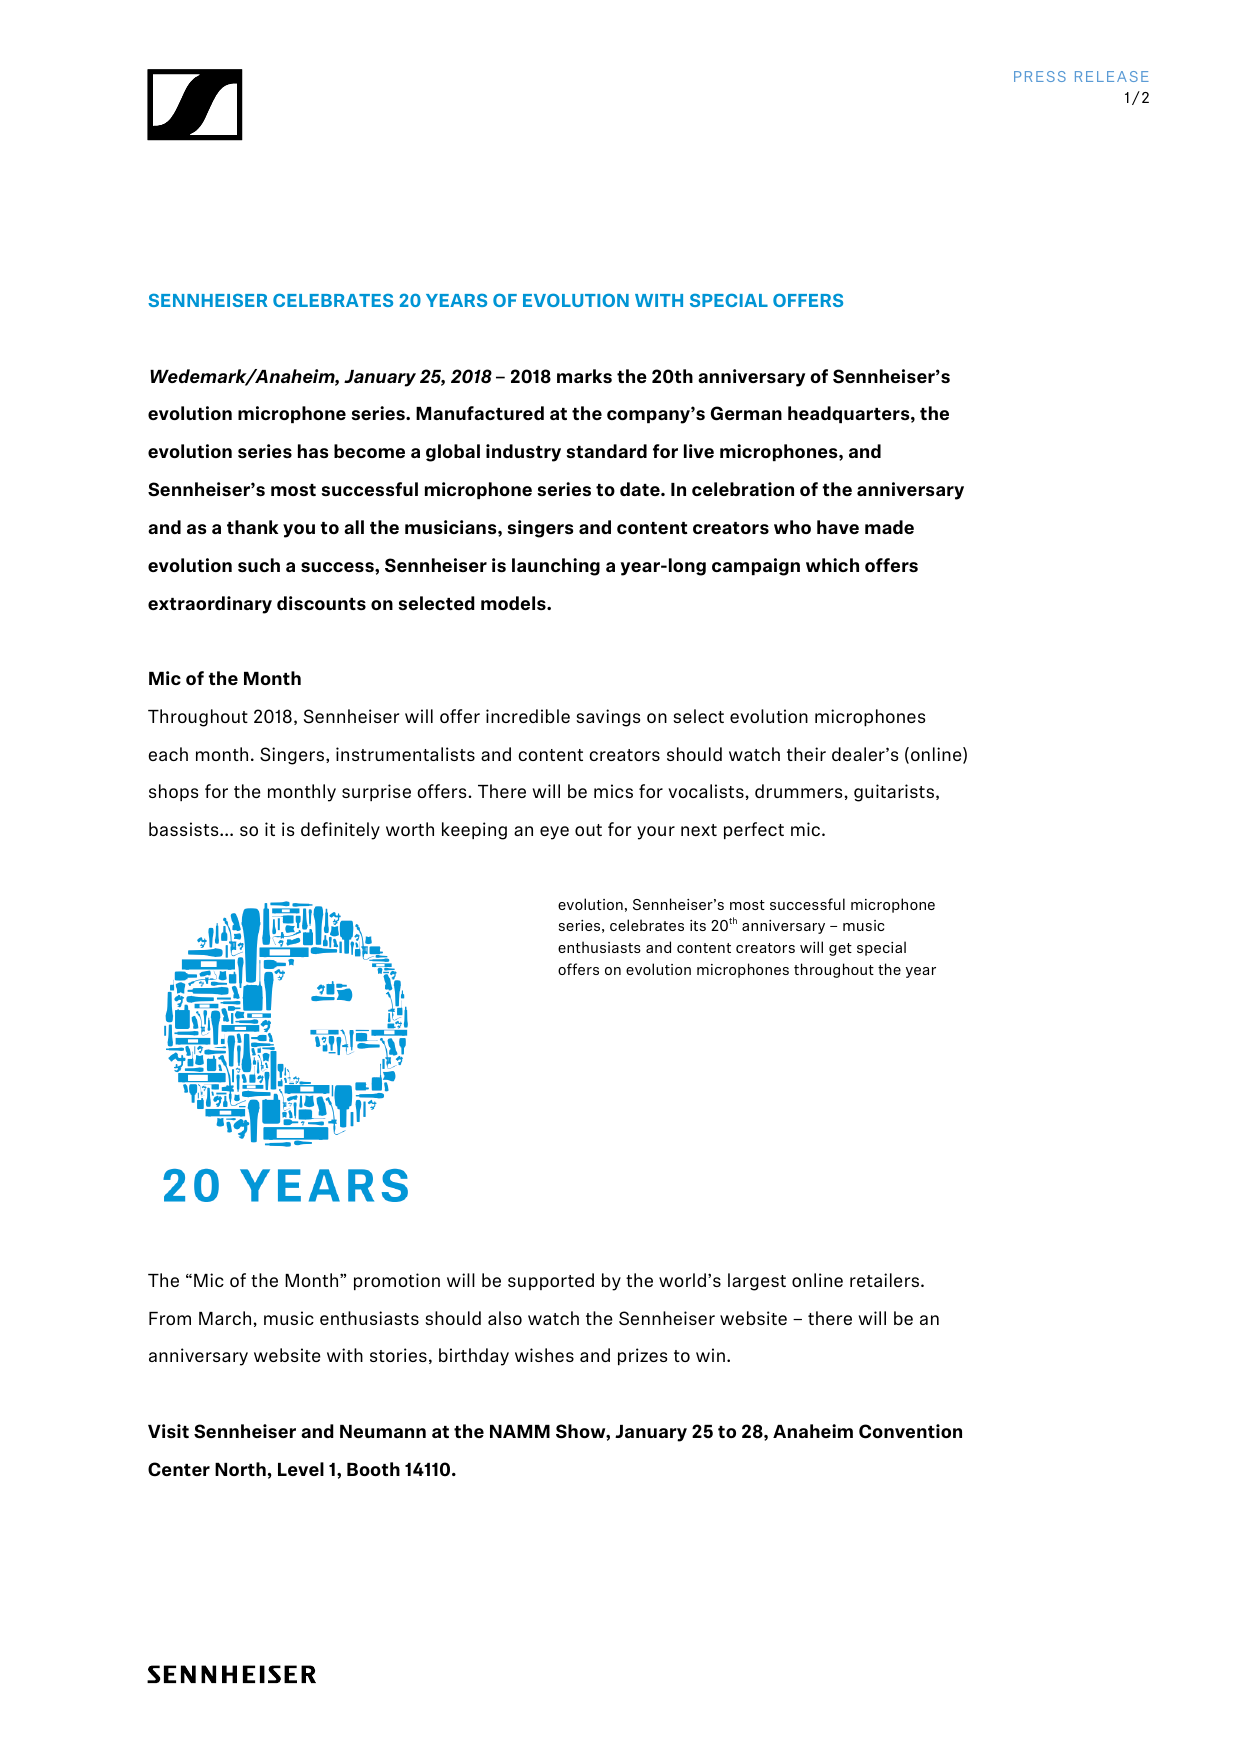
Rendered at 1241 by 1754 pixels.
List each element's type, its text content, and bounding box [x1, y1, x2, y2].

text Visit Sennheiser and Neumann at the NAMM Show, January 25 to 28, Anaheim Convention Center North, Level 1, Booth 14110. [148, 1418, 968, 1481]
table_header evolution, Sennheiser’s most successful microphone series, celebrates its 20th anniversary – music enthusiasts and content creators will get special offers on evolution microphones throughout the year [546, 892, 956, 1229]
table_header [136, 892, 546, 1229]
subtitle Sennheiser Celebrates 20 Years of Evolution with special offers [148, 287, 968, 312]
text The “Mic of the Month” promotion will be supported by the world’s largest online retailers. From March, music enthusiasts should also watch the Sennheiser website – there will be an anniversary website with stories, birthday wishes and prizes to win. [148, 1267, 968, 1367]
text Wedemark/Anaheim, January 25, 2018 – 2018 marks the 20th anniversary of Sennheiser’s evolution microphone series. Manufactured at the company’s German headquarters, the evolution series has become a global industry standard for live microphones, and Sennheiser’s most successful microphone series to date. In celebration of the anniversary and as a thank you to all the musicians, singers and content creators who have made evolution such a success, Sennheiser is launching a year-long campaign which offers extraordinary discounts on selected models. [148, 362, 968, 614]
text Mic of the Month [148, 665, 968, 690]
text Throughout 2018, Sennheiser will offer incredible savings on select evolution microphones each month. Singers, instrumentalists and content creators should watch their dealer’s (online) shops for the monthly surprise offers. There will be mics for vocalists, drummers, guitarists, bassists… so it is definitely worth keeping an eye out for your next perfect mic. [148, 703, 968, 841]
